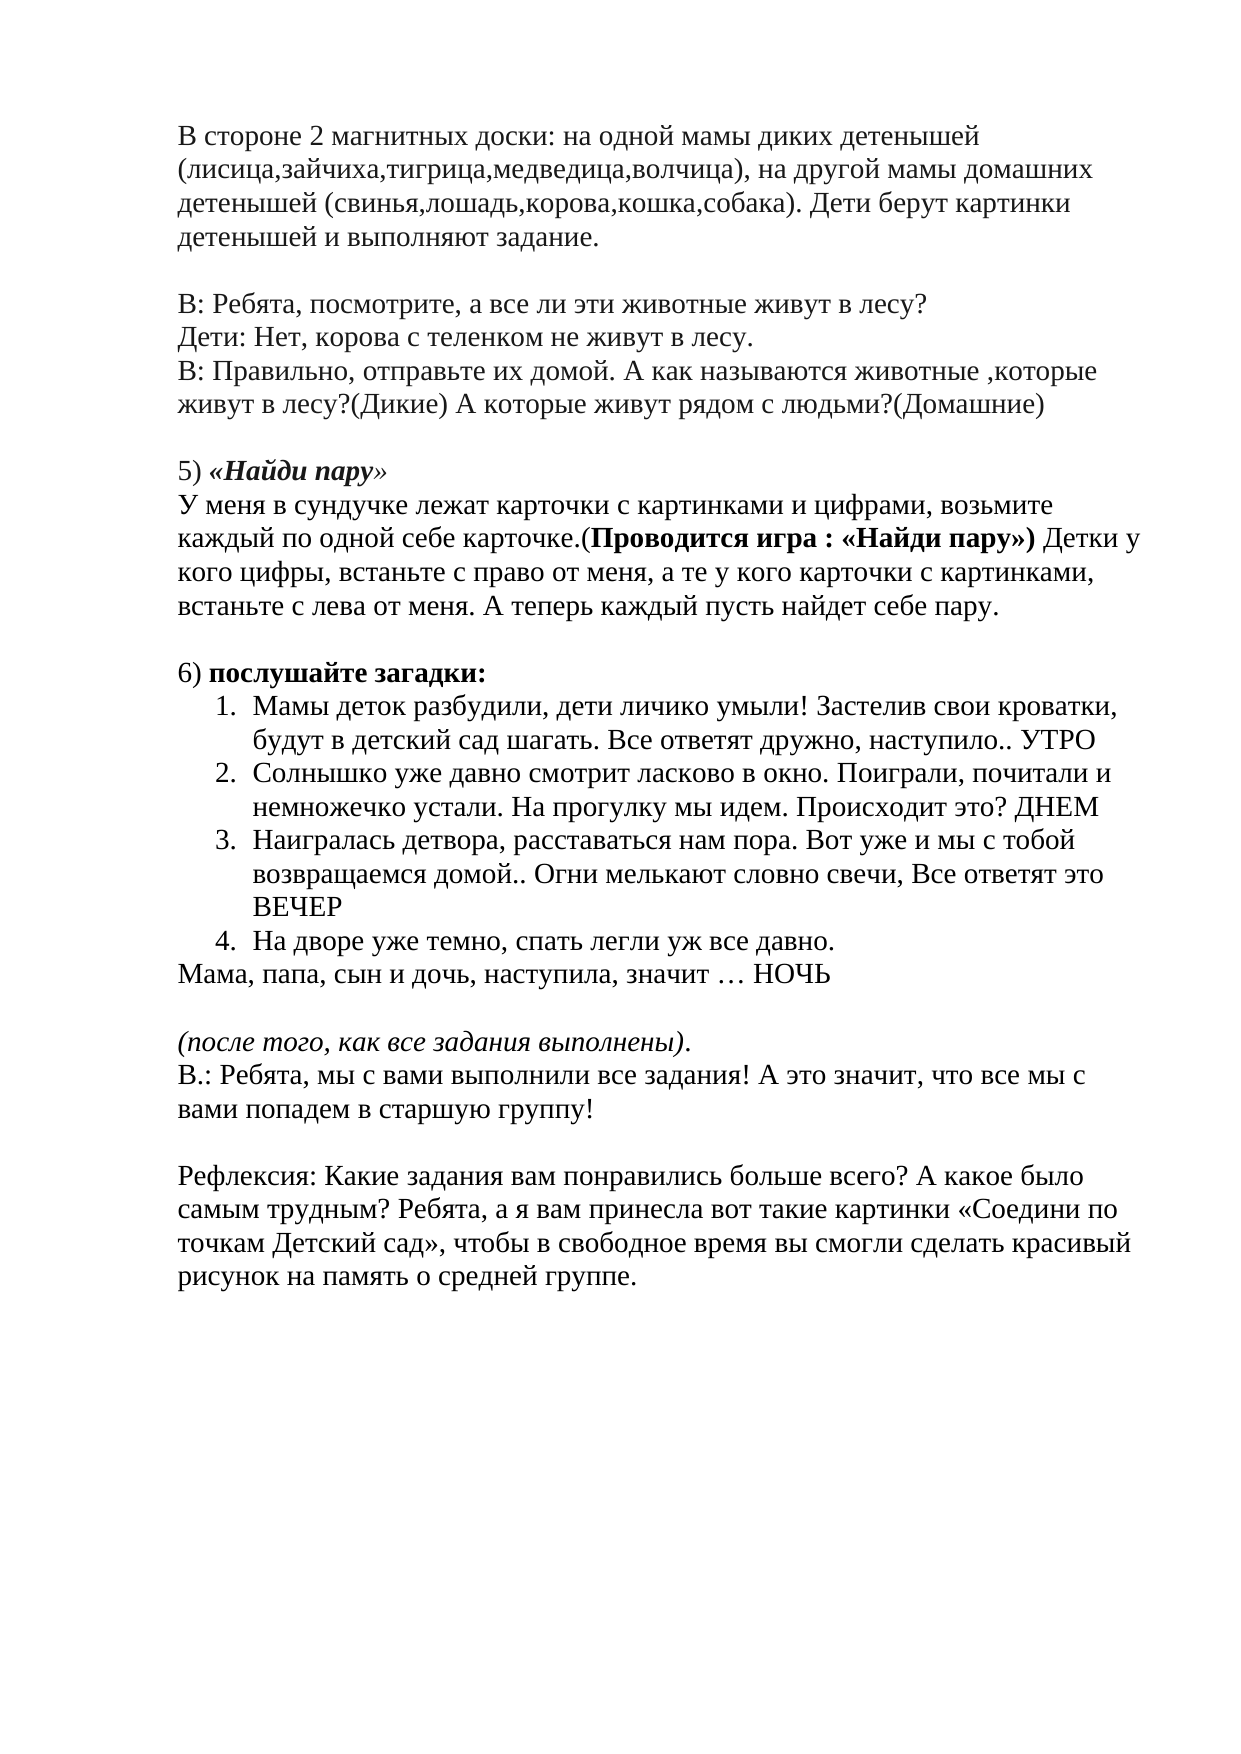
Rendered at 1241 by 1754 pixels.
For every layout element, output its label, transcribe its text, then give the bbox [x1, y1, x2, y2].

list Мамы деток разбудили, дети личико умыли! Застелив свои кроватки, будут в детский сад шагать. Все ответят дружно, наступило.. УТРО [215, 688, 1152, 755]
text 5) «Найди пару» [177, 453, 1152, 487]
text Мама, папа, сын и дочь, наступила, значит … НОЧЬ [177, 957, 1152, 990]
text У меня в сундучке лежат карточки с картинками и цифрами, возьмите каждый по одной себе карточке.(Проводится игра : «Найди пару») Детки у кого цифры, встаньте с право от меня, а те у кого карточки с картинками, встаньте с лева от меня. А теперь каждый пусть найдет себе пару. [177, 487, 1152, 621]
list На дворе уже темно, спать легли уж все давно. [215, 923, 1152, 957]
text Рефлексия: Какие задания вам понравились больше всего? А какое было самым трудным? Ребята, а я вам принесла вот такие картинки «Соедини по точкам Детский сад», чтобы в свободное время вы смогли сделать красивый рисунок на память о средней группе. [177, 1158, 1152, 1292]
text Дети: Нет, корова с теленком не живут в лесу. [177, 319, 1152, 353]
text В.: Ребята, мы с вами выполнили все задания! А это значит, что все мы с вами попадем в старшую группу! [177, 1057, 1152, 1124]
text В стороне 2 магнитных доски: на одной мамы диких детенышей (лисица,зайчиха,тигрица,медведица,волчица), на другой мамы домашних детенышей (свинья,лошадь,корова,кошка,собака). Дети берут картинки детенышей и выполняют задание. [177, 118, 1152, 252]
text 6) послушайте загадки: [177, 655, 1152, 688]
text (после того, как все задания выполнены). [177, 1024, 1152, 1057]
text В: Правильно, отправьте их домой. А как называются животные ,которые живут в лесу?(Дикие) А которые живут рядом с людьми?(Домашние) [177, 353, 1152, 420]
list Наигралась детвора, расставаться нам пора. Вот уже и мы с тобой возвращаемся домой.. Огни мелькают словно свечи, Все ответят это ВЕЧЕР [215, 822, 1152, 923]
text В: Ребята, посмотрите, а все ли эти животные живут в лесу? [177, 286, 1152, 319]
list Солнышко уже давно смотрит ласково в окно. Поиграли, почитали и немножечко устали. На прогулку мы идем. Происходит это? ДНЕМ [215, 755, 1152, 822]
